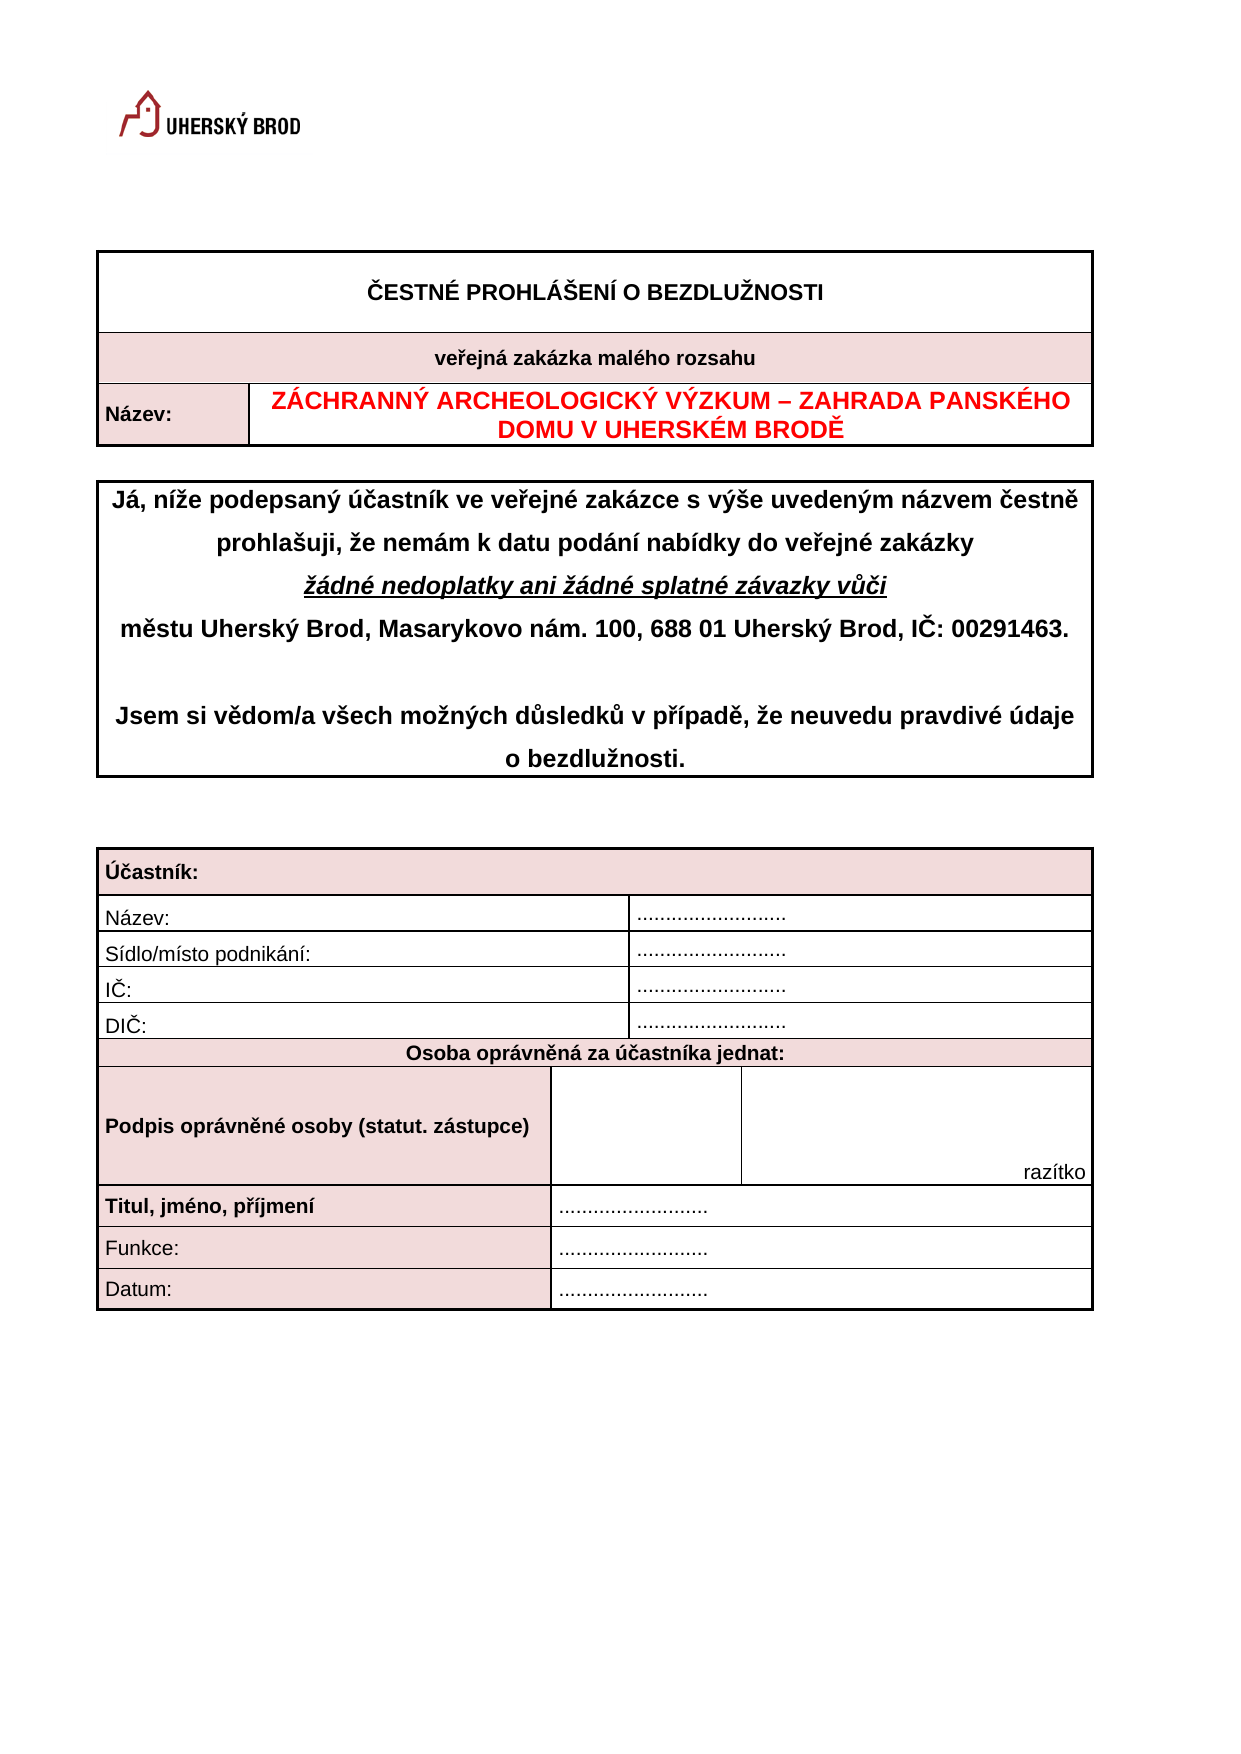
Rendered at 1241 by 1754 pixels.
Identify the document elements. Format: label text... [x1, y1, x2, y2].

table_cell Podpis oprávněné osoby (statut. zástupce) [99, 1067, 550, 1184]
table_cell Název: [99, 896, 628, 930]
table_cell .......................... [630, 967, 1091, 1002]
table_cell .......................... [552, 1269, 1091, 1308]
table_cell Datum: [99, 1269, 550, 1308]
table_header Účastník: [99, 850, 1091, 894]
table_cell .......................... [552, 1227, 1091, 1268]
table_cell IČ: [99, 967, 628, 1002]
table_cell Osoba oprávněná za účastníka jednat: [99, 1039, 1091, 1066]
picture [106, 73, 313, 155]
table_cell záchranný archeologický výzkum – zahrada panského domu v uherském brodě [250, 384, 1091, 444]
table_header Já, níže podepsaný účastník ve veřejné zakázce s výše uvedeným názvem čestně prohlašuji, že nemám k datu podání nabídky do veřejné zakázky žádné nedoplatky ani žádné splatné závazky vůči městu Uherský Brod, Masarykovo nám. 100, 688 01 Uherský Brod, IČ: 00291463. Jsem si vědom/a všech možných důsledků v případě, že neuvedu pravdivé údaje o bezdlužnosti. [99, 483, 1091, 775]
table_cell Titul, jméno, příjmení [99, 1186, 550, 1226]
table_cell .......................... [630, 1003, 1091, 1038]
table_cell .......................... [630, 896, 1091, 930]
table_cell .......................... [552, 1186, 1091, 1226]
table_cell Funkce: [99, 1227, 550, 1268]
table_cell veřejná zakázka malého rozsahu [99, 333, 1091, 382]
table_cell Sídlo/místo podnikání: [99, 932, 628, 966]
table_cell razítko [742, 1067, 1091, 1184]
table_cell DIČ: [99, 1003, 628, 1038]
table_cell Název: [99, 384, 248, 444]
table_header ČESTNÉ PROHLÁŠENÍ O BEZDLUŽNOSTI [99, 253, 1091, 332]
table_cell [552, 1067, 741, 1184]
table_cell .......................... [630, 932, 1091, 966]
